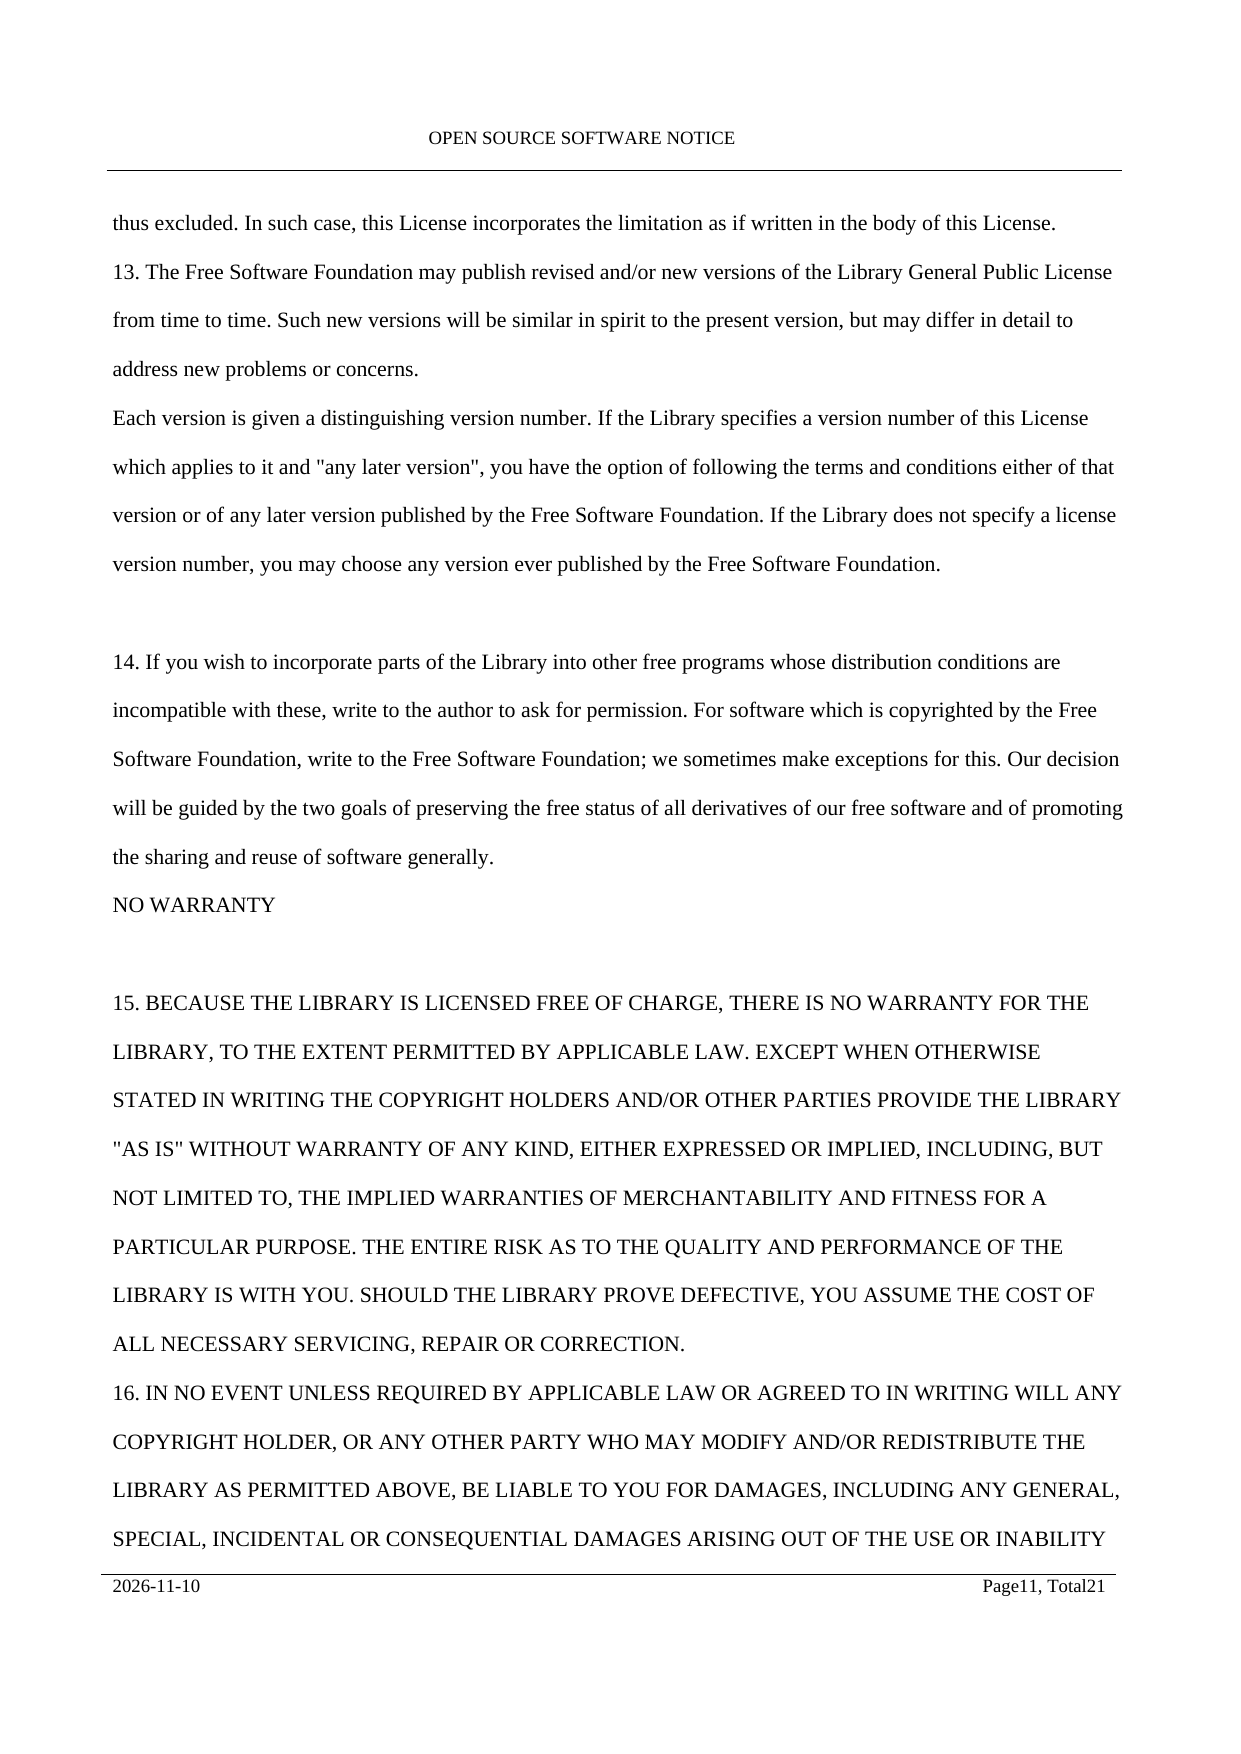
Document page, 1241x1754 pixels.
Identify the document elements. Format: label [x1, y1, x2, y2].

text [112, 206, 1128, 1555]
